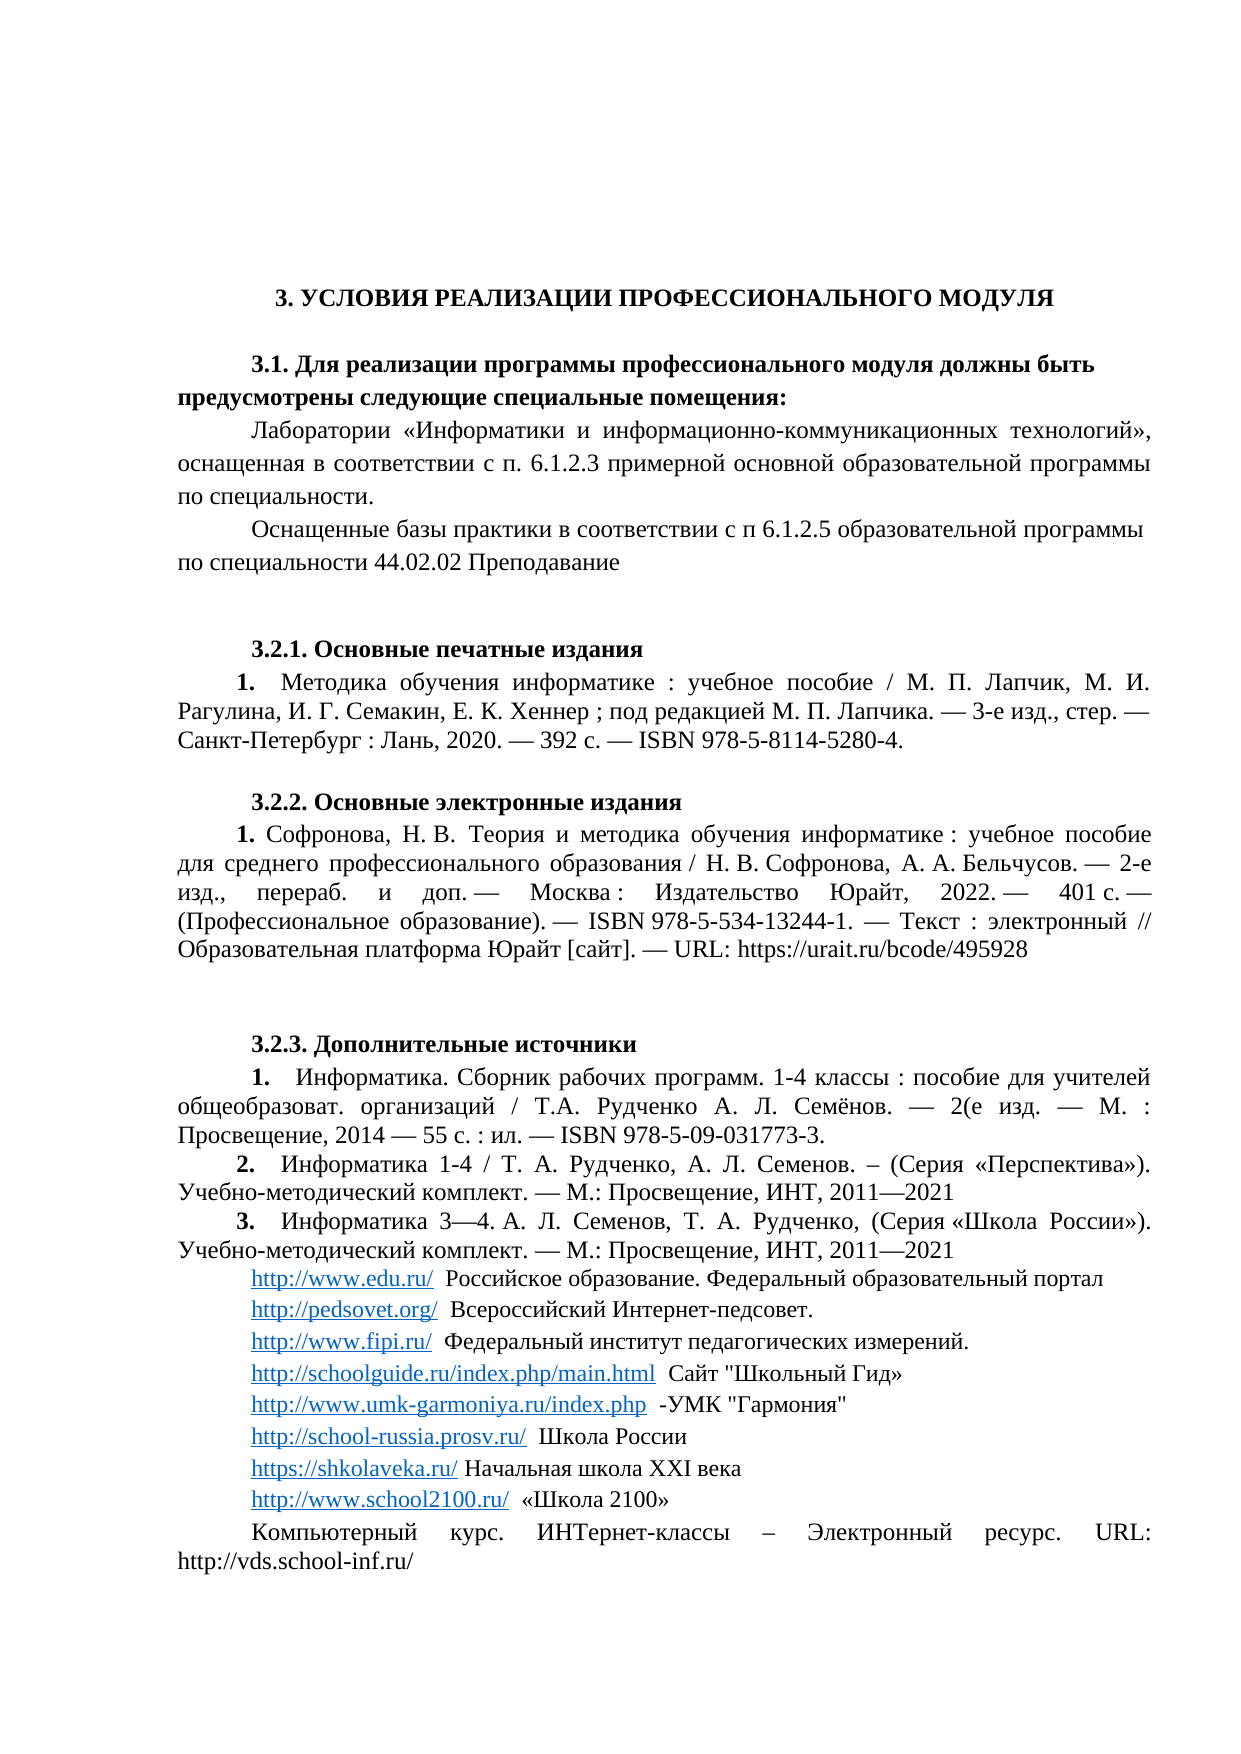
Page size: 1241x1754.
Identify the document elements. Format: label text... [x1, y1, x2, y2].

text http://www.umk-garmoniya.ru/index.php -УМК "Гармония" [177, 1390, 1152, 1418]
text 3. УСЛОВИЯ РЕАЛИЗАЦИИ ПРОФЕССИОНАЛЬНОГО МОДУЛЯ [177, 283, 1152, 312]
text 3.2.1. Основные печатные издания [177, 634, 1152, 663]
text Компьютерный курс. ИНТернет-классы – Электронный ресурс. URL: http://vds.school-inf.ru/ [177, 1517, 1152, 1574]
text http://pedsovet.org/ Всероссийский Интернет-педсовет. [177, 1295, 1152, 1323]
text http://www.edu.ru/ Российское образование. Федеральный образовательный портал [177, 1264, 1152, 1291]
text Лаборатории «Информатики и информационно-коммуникационных технологий», оснащенная в соответствии с п. 6.1.2.3 примерной основной образовательной программы по специальности. [177, 415, 1152, 510]
text https://shkolaveka.ru/ Начальная школа XXI века [177, 1454, 1152, 1481]
list Информатика 3—4. А. Л. Семенов, Т. А. Рудченко, (Серия «Школа России»). Учебно-методический комплект. — М.: Просвещение, ИНТ, 2011—2021 [177, 1206, 1152, 1264]
text Оснащенные базы практики в соответствии с п 6.1.2.5 образовательной программы по специальности 44.02.02 Преподавание [177, 514, 1152, 576]
text 3.2.2. Основные электронные издания [177, 787, 1152, 815]
text http://schoolguide.ru/index.php/main.html Сайт "Школьный Гид» [177, 1359, 1152, 1386]
text 3.2.3. Дополнительные источники [177, 1029, 1152, 1058]
list Информатика. Сборник рабочих программ. 1-4 классы : пособие для учителей общеобразоват. организаций / Т.А. Рудченко А. Л. Семёнов. — 2(е изд. — М. : Просвещение, 2014 — 55 с. : ил. — ISBN 978-5-09-031773-3. [177, 1062, 1152, 1149]
text http://www.fipi.ru/ Федеральный институт педагогических измерений. [177, 1327, 1152, 1354]
list Информатика 1-4 / Т. А. Рудченко, А. Л. Семенов. – (Серия «Перспектива»). Учебно-методический комплект. — М.: Просвещение, ИНТ, 2011—2021 [177, 1149, 1152, 1206]
list Методика обучения информатике : учебное пособие / М. П. Лапчик, М. И. Рагулина, И. Г. Семакин, Е. К. Хеннер ; под редакцией М. П. Лапчика. — 3-е изд., стер. — Санкт-Петербург : Лань, 2020. — 392 с. — ISBN 978-5-8114-5280-4. [177, 667, 1152, 753]
text 3.1. Для реализации программы профессионального модуля должны быть предусмотрены следующие специальные помещения: [177, 349, 1152, 411]
text http://school-russia.prosv.ru/ Школа России [177, 1422, 1152, 1449]
text http://www.school2100.ru/ «Школа 2100» [177, 1485, 1152, 1513]
list Софронова, Н. В. Теория и методика обучения информатике : учебное пособие для среднего профессионального образования / Н. В. Софронова, А. А. Бельчусов. — 2-е изд., перераб. и доп. — Москва : Издательство Юрайт, 2022. — 401 с. — (Профессиональное образование). — ISBN 978-5-534-13244-1. — Текст : электронный // Образовательная платформа Юрайт [сайт]. — URL: https://urait.ru/bcode/495928 [177, 819, 1152, 963]
